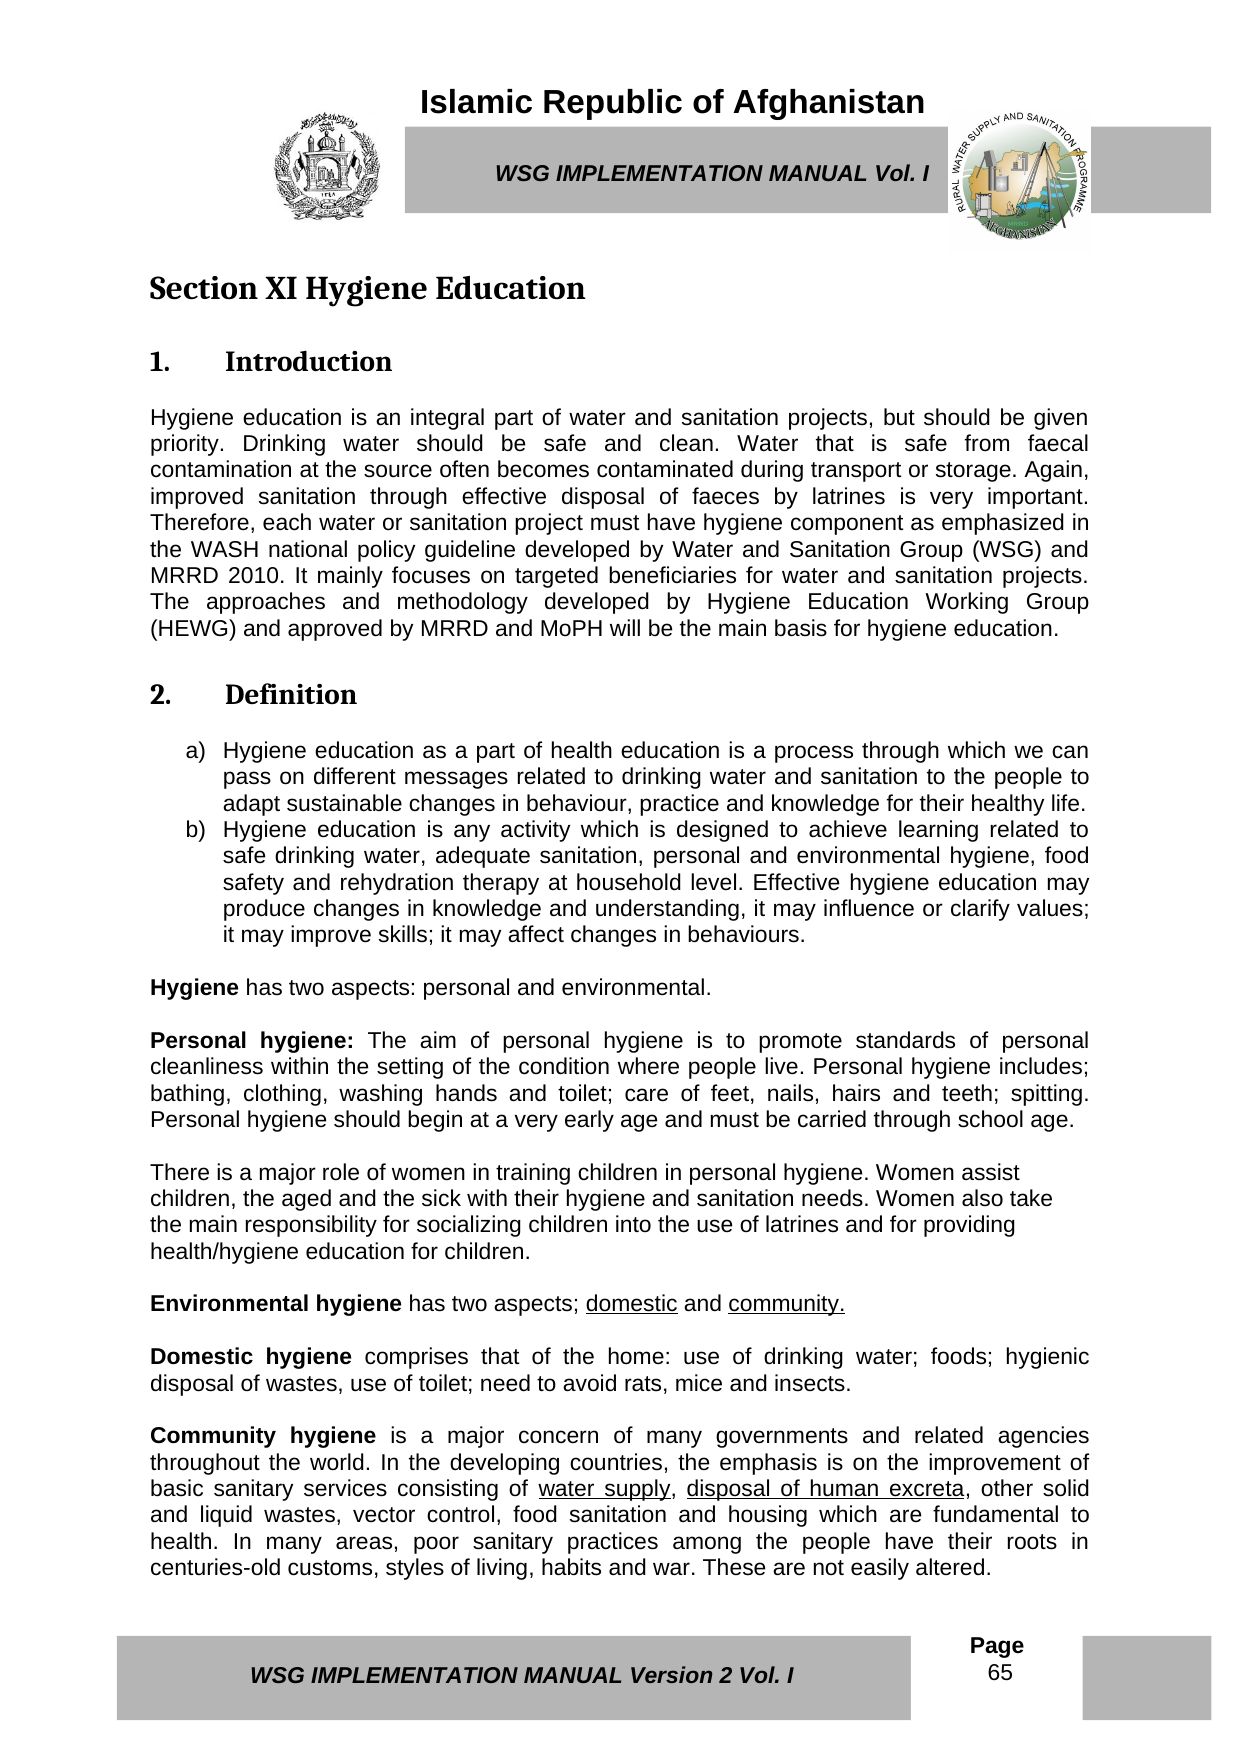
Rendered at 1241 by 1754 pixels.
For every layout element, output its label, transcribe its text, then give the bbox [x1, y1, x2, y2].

subtitle 2. Definition [150, 678, 1090, 712]
text Community hygiene is a major concern of many governments and related agencies throughout the world. In the developing countries, the emphasis is on the improvement of basic sanitary services consisting of water supply, disposal of human excreta, other solid and liquid wastes, vector control, food sanitation and housing which are fundamental to health. In many areas, poor sanitary practices among the people have their roots in centuries-old customs, styles of living, habits and war. These are not easily altered. [150, 1422, 1090, 1580]
text Personal hygiene: The aim of personal hygiene is to promote standards of personal cleanliness within the setting of the condition where people live. Personal hygiene includes; bathing, clothing, washing hands and toilet; care of feet, nails, hairs and teeth; spitting. Personal hygiene should begin at a very early age and must be carried through school age. [150, 1027, 1090, 1132]
text There is a major role of women in training children in personal hygiene. Women assist children, the aged and the sick with their hygiene and sanitation needs. Women also take the main responsibility for socializing children into the use of latrines and for providing health/hygiene education for children. [150, 1159, 1090, 1264]
text Hygiene education is an integral part of water and sanitation projects, but should be given priority. Drinking water should be safe and clean. Water that is safe from faecal contamination at the source often becomes contaminated during transport or storage. Again, improved sanitation through effective disposal of faeces by latrines is very important. Therefore, each water or sanitation project must have hygiene component as emphasized in the WASH national policy guideline developed by Water and Sanitation Group (WSG) and MRRD 2010. It mainly focuses on targeted beneficiaries for water and sanitation projects. The approaches and methodology developed by Hygiene Education Working Group (HEWG) and approved by MRRD and MoPH will be the main basis for hygiene education. [150, 404, 1090, 641]
picture [273, 110, 384, 223]
text Hygiene has two aspects: personal and environmental. [150, 974, 1090, 1001]
subtitle Section XI Hygiene Education [150, 269, 1090, 308]
text Domestic hygiene comprises that of the home: use of drinking water; foods; hygienic disposal of wastes, use of toilet; need to avoid rats, mice and insects. [150, 1343, 1090, 1396]
picture [948, 110, 1091, 253]
text Environmental hygiene has two aspects; domestic and community. [150, 1290, 1090, 1317]
subtitle 1. Introduction [150, 345, 1090, 379]
list Hygiene education as a part of health education is a process through which we can pass on different messages related to drinking water and sanitation to the people to adapt sustainable changes in behaviour, practice and knowledge for their healthy life. [185, 737, 1090, 816]
list Hygiene education is any activity which is designed to achieve learning related to safe drinking water, adequate sanitation, personal and environmental hygiene, food safety and rehydration therapy at household level. Effective hygiene education may produce changes in knowledge and understanding, it may influence or clarify values; it may improve skills; it may affect changes in behaviours. [185, 816, 1090, 948]
